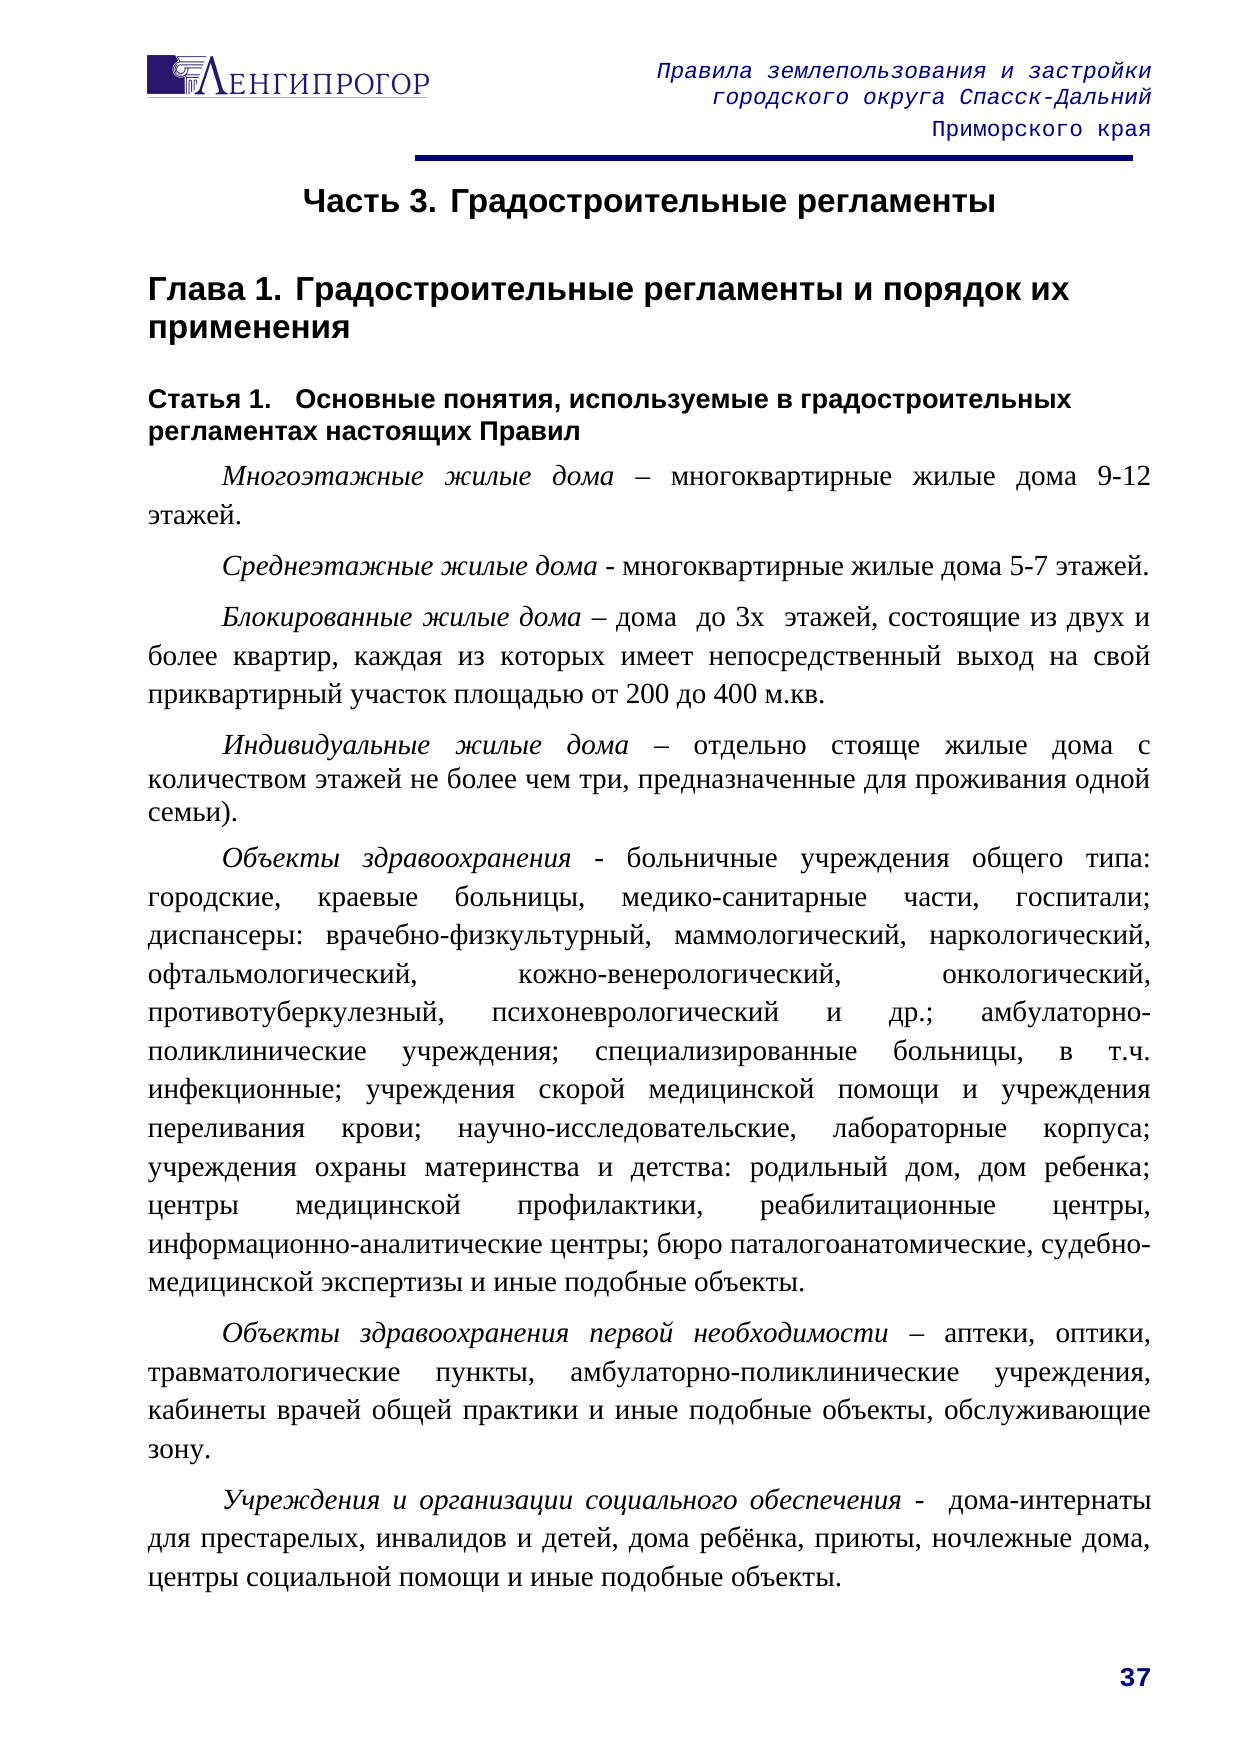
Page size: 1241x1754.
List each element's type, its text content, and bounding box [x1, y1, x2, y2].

subtitle Градостроительные регламенты [148, 181, 1152, 219]
picture [147, 55, 429, 98]
text Объекты здравоохранения - больничные учреждения общего типа: городские, краевые больницы, медико-санитарные части, госпитали; диспансеры: врачебно-физкультурный, маммологический, наркологический, офтальмологический, кожно-венерологический, онкологический, противотуберкулезный, психоневрологический и др.; амбулаторно-поликлинические учреждения; специализированные больницы, в т.ч. инфекционные; учреждения скорой медицинской помощи и учреждения переливания крови; научно-исследовательские, лабораторные корпуса; учреждения охраны материнства и детства: родильный дом, дом ребенка; центры медицинской профилактики, реабилитационные центры, информационно-аналитические центры; бюро паталогоанатомические, судебно-медицинской экспертизы и иные подобные объекты. [148, 840, 1152, 1298]
text Объекты здравоохранения первой необходимости – аптеки, оптики, травматологические пункты, амбулаторно-поликлинические учреждения, кабинеты врачей общей практики и иные подобные объекты, обслуживающие зону. [148, 1315, 1152, 1464]
subtitle Основные понятия, используемые в градостроительных регламентах настоящих Правил [148, 383, 1152, 446]
text Среднеэтажные жилые дома - многоквартирные жилые дома 5-7 этажей. [148, 548, 1152, 582]
text Учреждения и организации социального обеспечения - дома-интернаты для престарелых, инвалидов и детей, дома ребёнка, приюты, ночлежные дома, центры социальной помощи и иные подобные объекты. [148, 1482, 1152, 1593]
text Индивидуальные жилые дома – отдельно стояще жилые дома с количеством этажей не более чем три, предназначенные для проживания одной семьи). [148, 727, 1152, 828]
text Блокированные жилые дома – дома до 3х этажей, состоящие из двух и более квартир, каждая из которых имеет непосредственный выход на свой приквартирный участок площадью от 200 до 400 м.кв. [148, 599, 1152, 710]
subtitle Градостроительные регламенты и порядок их применения [148, 269, 1152, 346]
text Многоэтажные жилые дома – многоквартирные жилые дома 9-12 этажей. [148, 458, 1152, 531]
